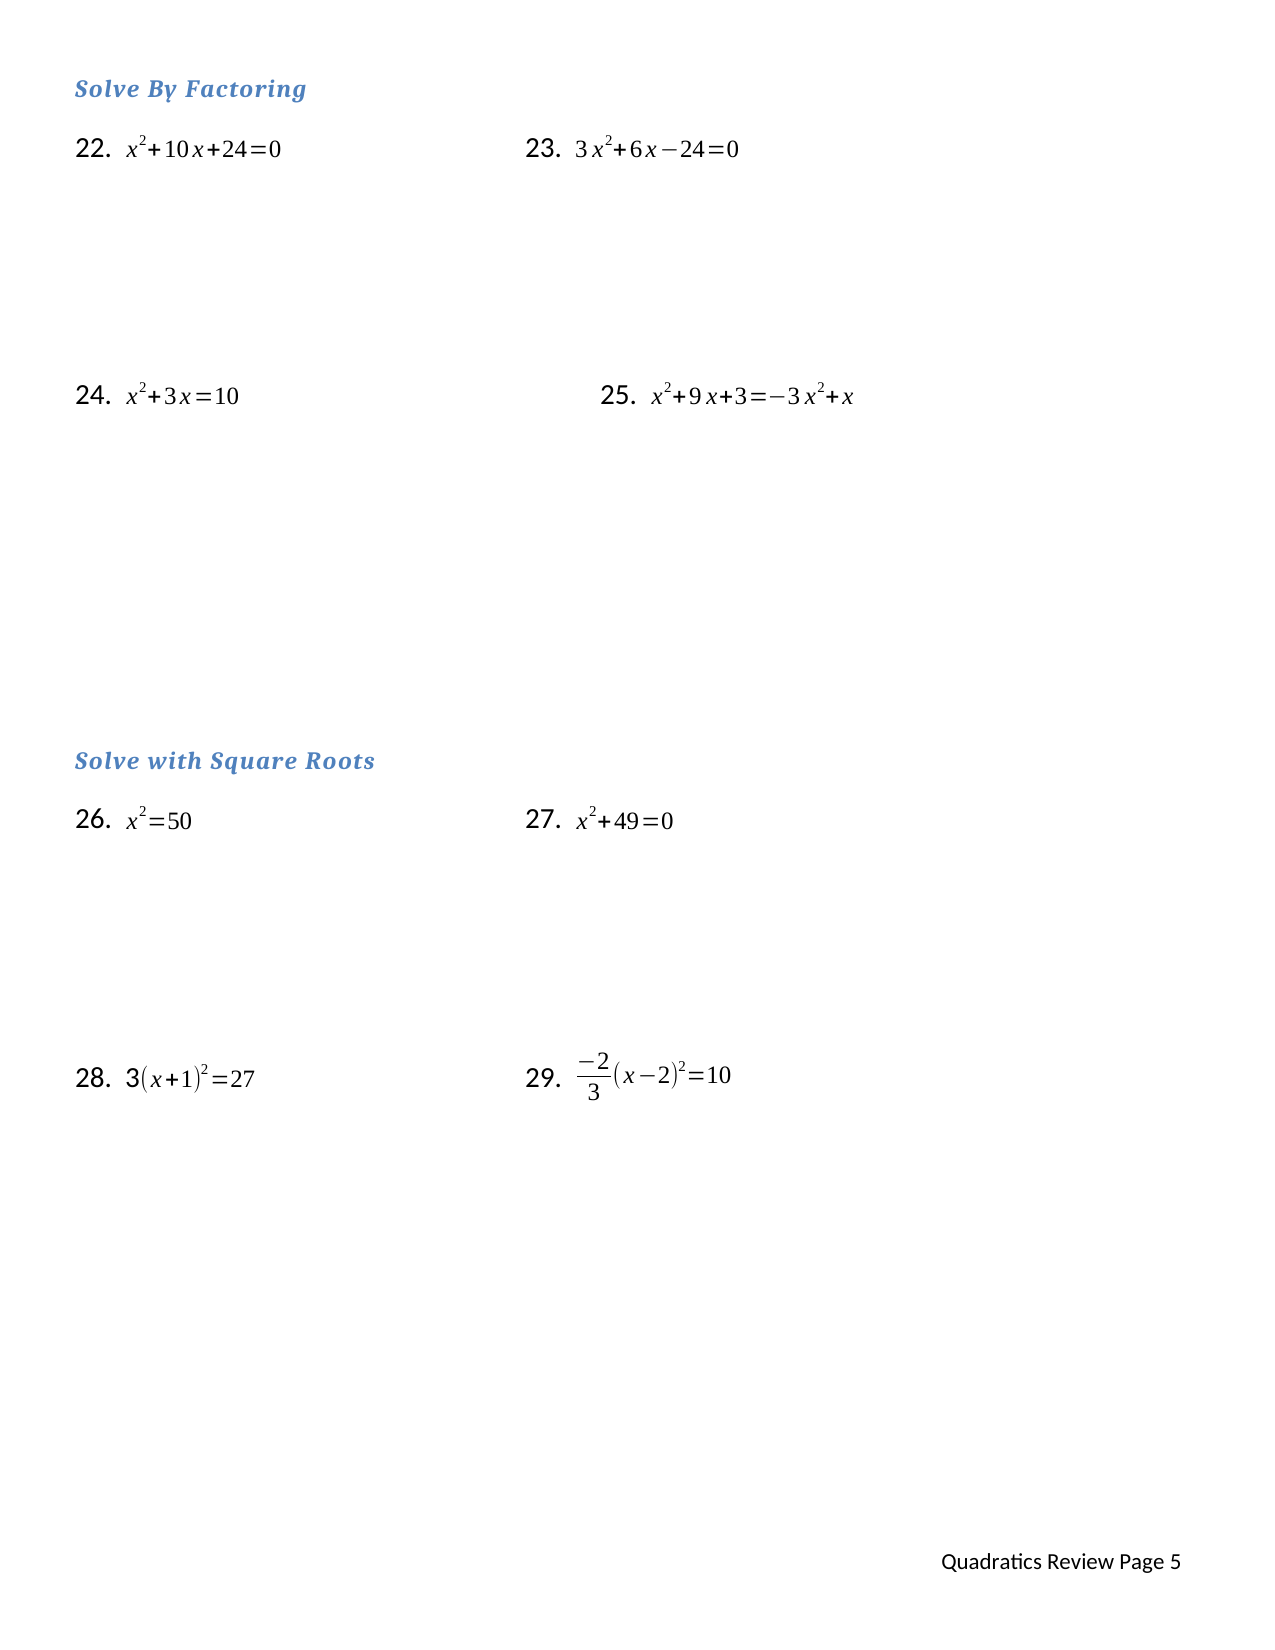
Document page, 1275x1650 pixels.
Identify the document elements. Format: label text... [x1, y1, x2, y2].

subtitle Solve By Factoring [75, 75, 1200, 104]
text 26. 27. [75, 800, 1200, 836]
text 24. 25. [75, 376, 1200, 412]
subtitle Solve with Square Roots [75, 747, 1200, 775]
text 28. 3 29. [75, 1047, 1200, 1106]
text 22. 23. [75, 129, 1200, 164]
